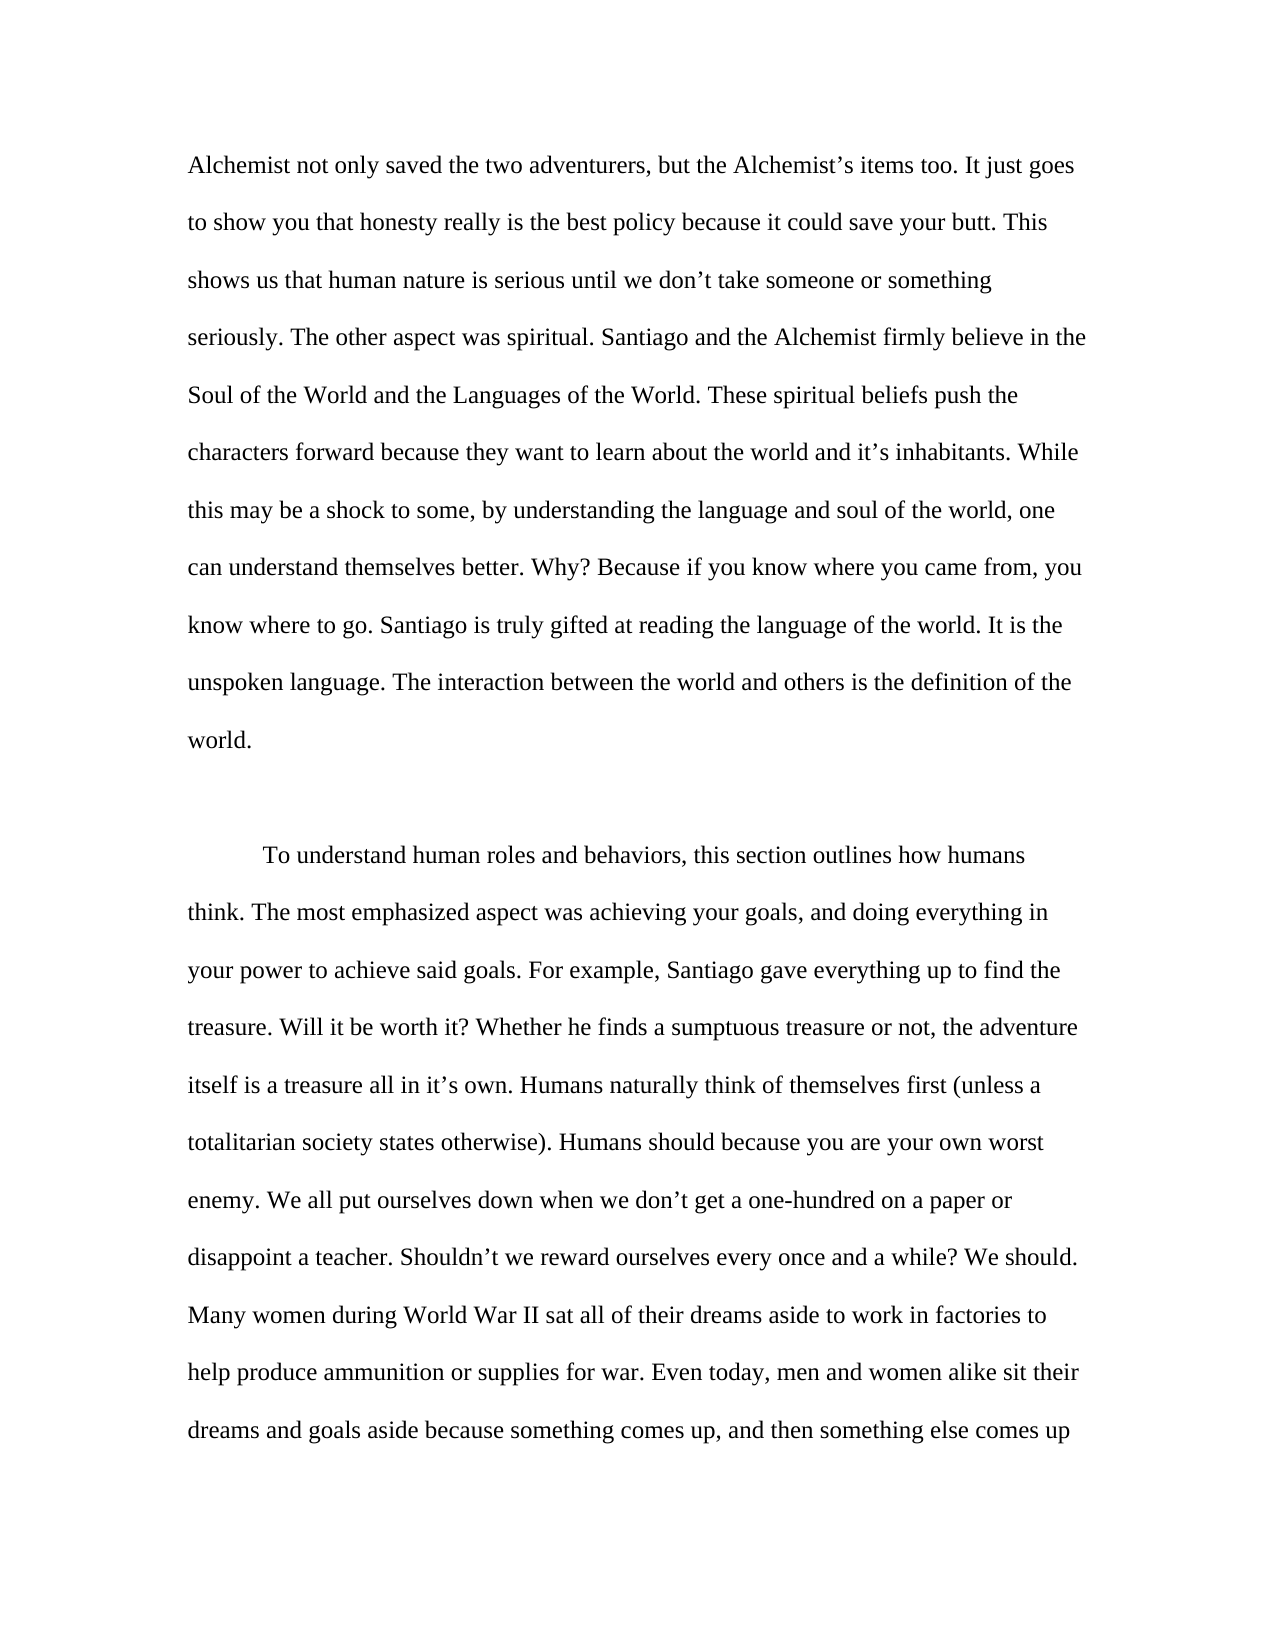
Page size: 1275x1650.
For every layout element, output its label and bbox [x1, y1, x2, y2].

text [187, 150, 1087, 754]
text [187, 840, 1087, 1444]
